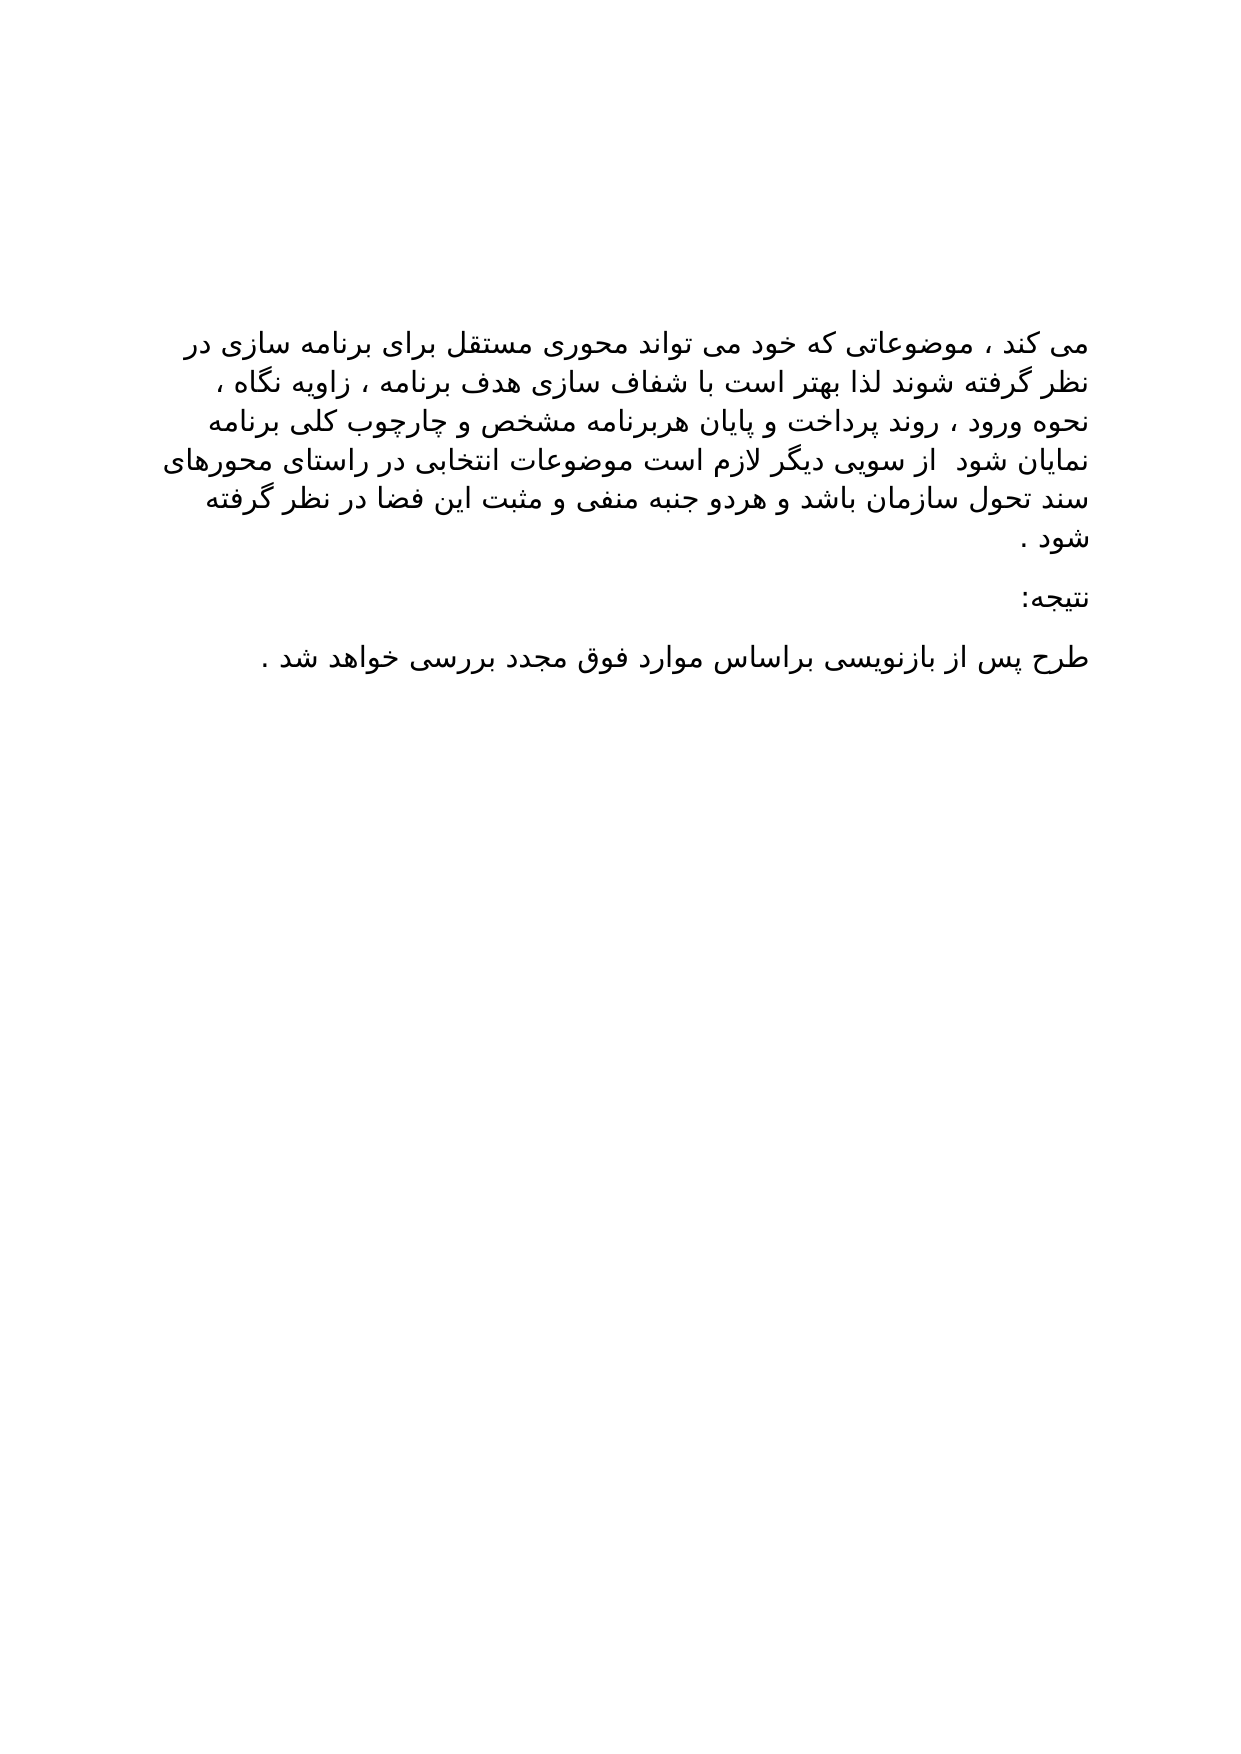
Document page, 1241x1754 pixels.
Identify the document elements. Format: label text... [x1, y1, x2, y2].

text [150, 326, 1090, 555]
text طرح پس از بازنویسی براساس موارد فوق مجدد بررسی خواهد شد . [150, 640, 1090, 674]
text نتیجه: [150, 581, 1090, 614]
